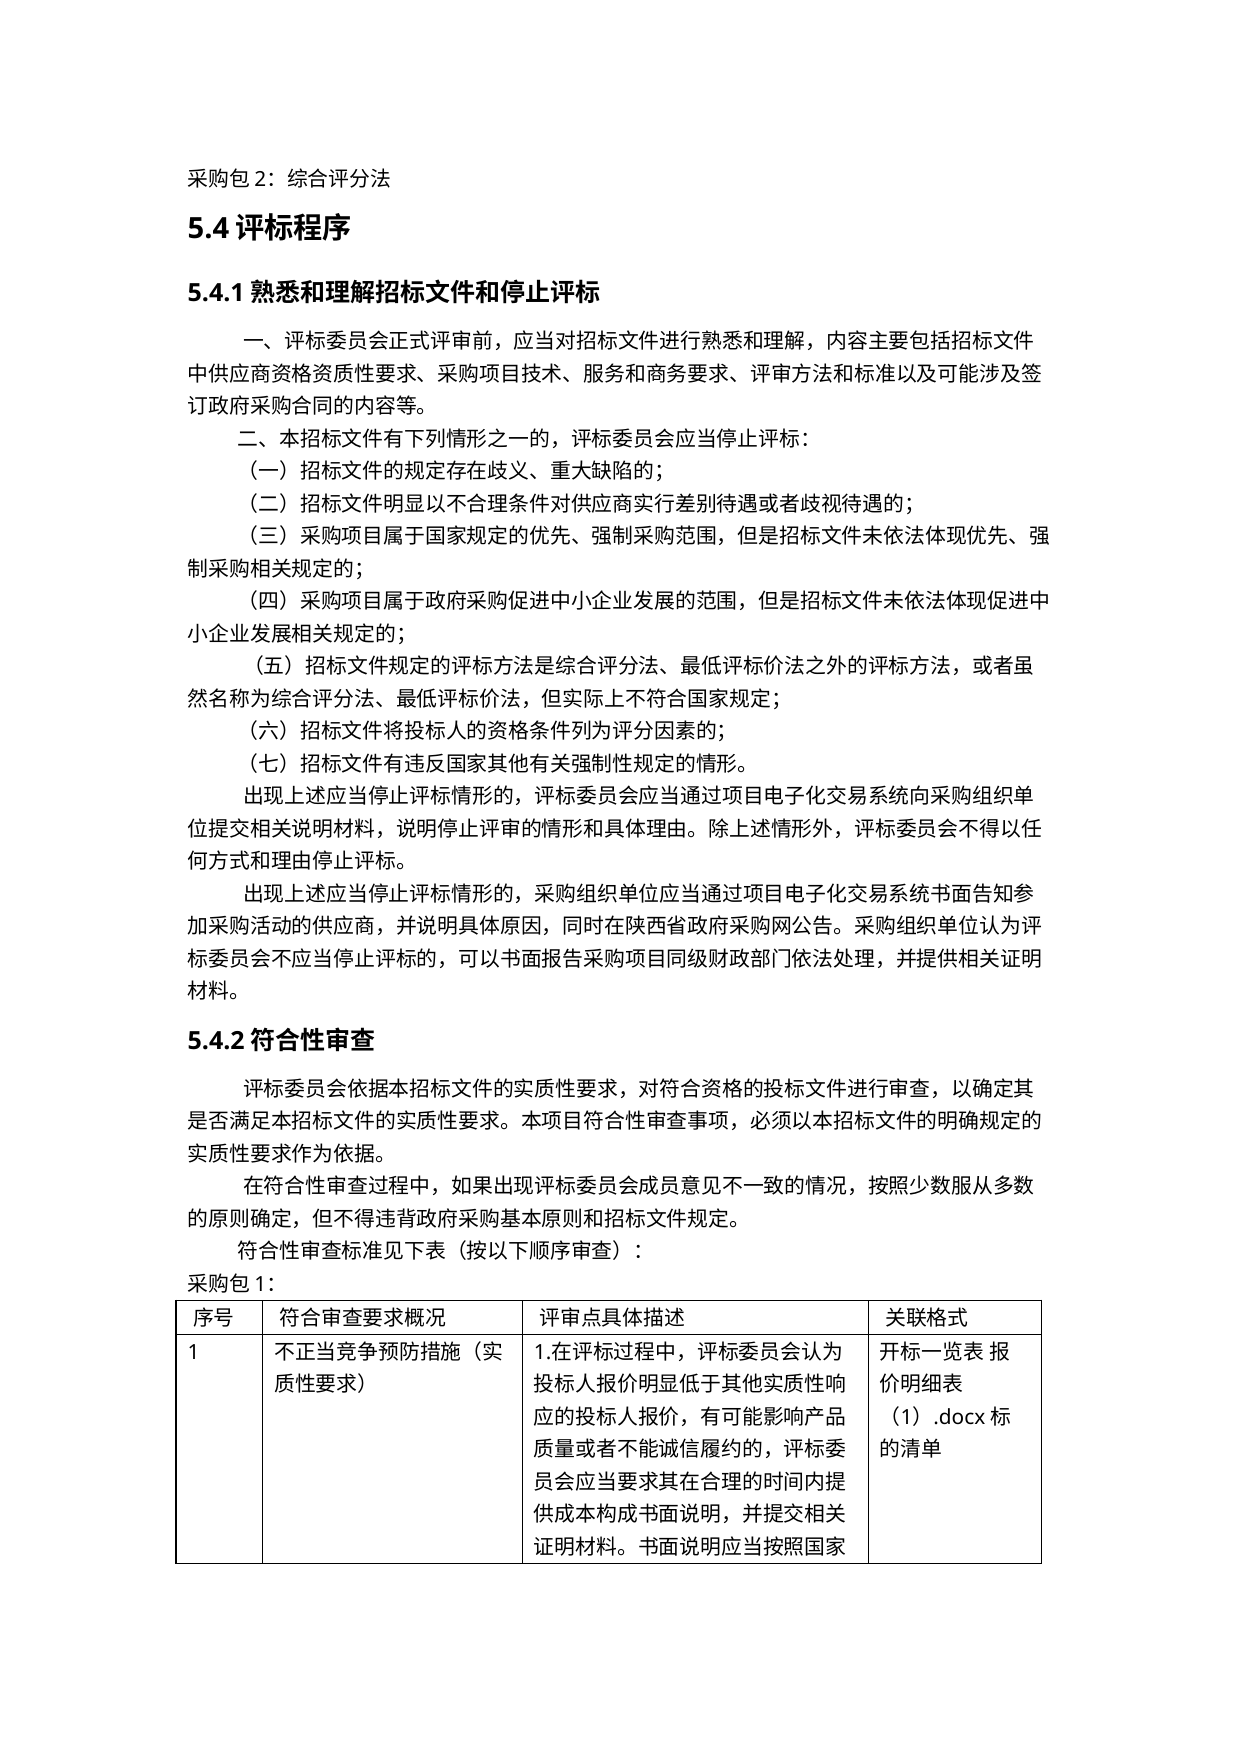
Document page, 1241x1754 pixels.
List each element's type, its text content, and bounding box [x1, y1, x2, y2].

text 一、评标委员会正式评审前，应当对招标文件进行熟悉和理解，内容主要包括招标文件中供应商资格资质性要求、采购项目技术、服务和商务要求、评审方法和标准以及可能涉及签订政府采购合同的内容等。 [187, 324, 1053, 422]
text （七）招标文件有违反国家其他有关强制性规定的情形。 [187, 747, 1053, 779]
table_cell 不正当竞争预防措施（实质性要求） [263, 1335, 522, 1563]
table_cell 1 [177, 1335, 262, 1563]
table_header 符合审查要求概况 [263, 1301, 522, 1333]
table_header 关联格式 [869, 1301, 1041, 1333]
text 5.4.1熟悉和理解招标文件和停止评标 [187, 259, 1053, 324]
text （六）招标文件将投标人的资格条件列为评分因素的； [187, 714, 1053, 747]
text （一）招标文件的规定存在歧义、重大缺陷的； [187, 454, 1053, 487]
text （三）采购项目属于国家规定的优先、强制采购范围，但是招标文件未依法体现优先、强制采购相关规定的； [187, 519, 1053, 584]
text 符合性审查标准见下表（按以下顺序审查）： [187, 1234, 1053, 1267]
text （五）招标文件规定的评标方法是综合评分法、最低评标价法之外的评标方法，或者虽然名称为综合评分法、最低评标价法，但实际上不符合国家规定； [187, 649, 1053, 714]
text 5.4.2符合性审查 [187, 1007, 1053, 1072]
text 在符合性审查过程中，如果出现评标委员会成员意见不一致的情况，按照少数服从多数的原则确定，但不得违背政府采购基本原则和招标文件规定。 [187, 1169, 1053, 1234]
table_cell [523, 1335, 868, 1563]
text 出现上述应当停止评标情形的，评标委员会应当通过项目电子化交易系统向采购组织单位提交相关说明材料，说明停止评审的情形和具体理由。除上述情形外，评标委员会不得以任何方式和理由停止评标。 [187, 779, 1053, 877]
text 评标委员会依据本招标文件的实质性要求，对符合资格的投标文件进行审查，以确定其是否满足本招标文件的实质性要求。本项目符合性审查事项，必须以本招标文件的明确规定的实质性要求作为依据。 [187, 1072, 1053, 1169]
text （二）招标文件明显以不合理条件对供应商实行差别待遇或者歧视待遇的； [187, 487, 1053, 519]
text 二、本招标文件有下列情形之一的，评标委员会应当停止评标： [187, 422, 1053, 454]
text 采购包2：综合评分法 [187, 162, 1053, 194]
text 采购包1： [187, 1267, 1053, 1299]
text 出现上述应当停止评标情形的，采购组织单位应当通过项目电子化交易系统书面告知参加采购活动的供应商，并说明具体原因，同时在陕西省政府采购网公告。采购组织单位认为评标委员会不应当停止评标的，可以书面报告采购项目同级财政部门依法处理，并提供相关证明材料。 [187, 877, 1053, 1007]
text 5.4评标程序 [187, 194, 1053, 259]
table_header 评审点具体描述 [523, 1301, 868, 1333]
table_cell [869, 1335, 1041, 1563]
table_header 序号 [177, 1301, 262, 1333]
text （四）采购项目属于政府采购促进中小企业发展的范围，但是招标文件未依法体现促进中小企业发展相关规定的； [187, 584, 1053, 649]
